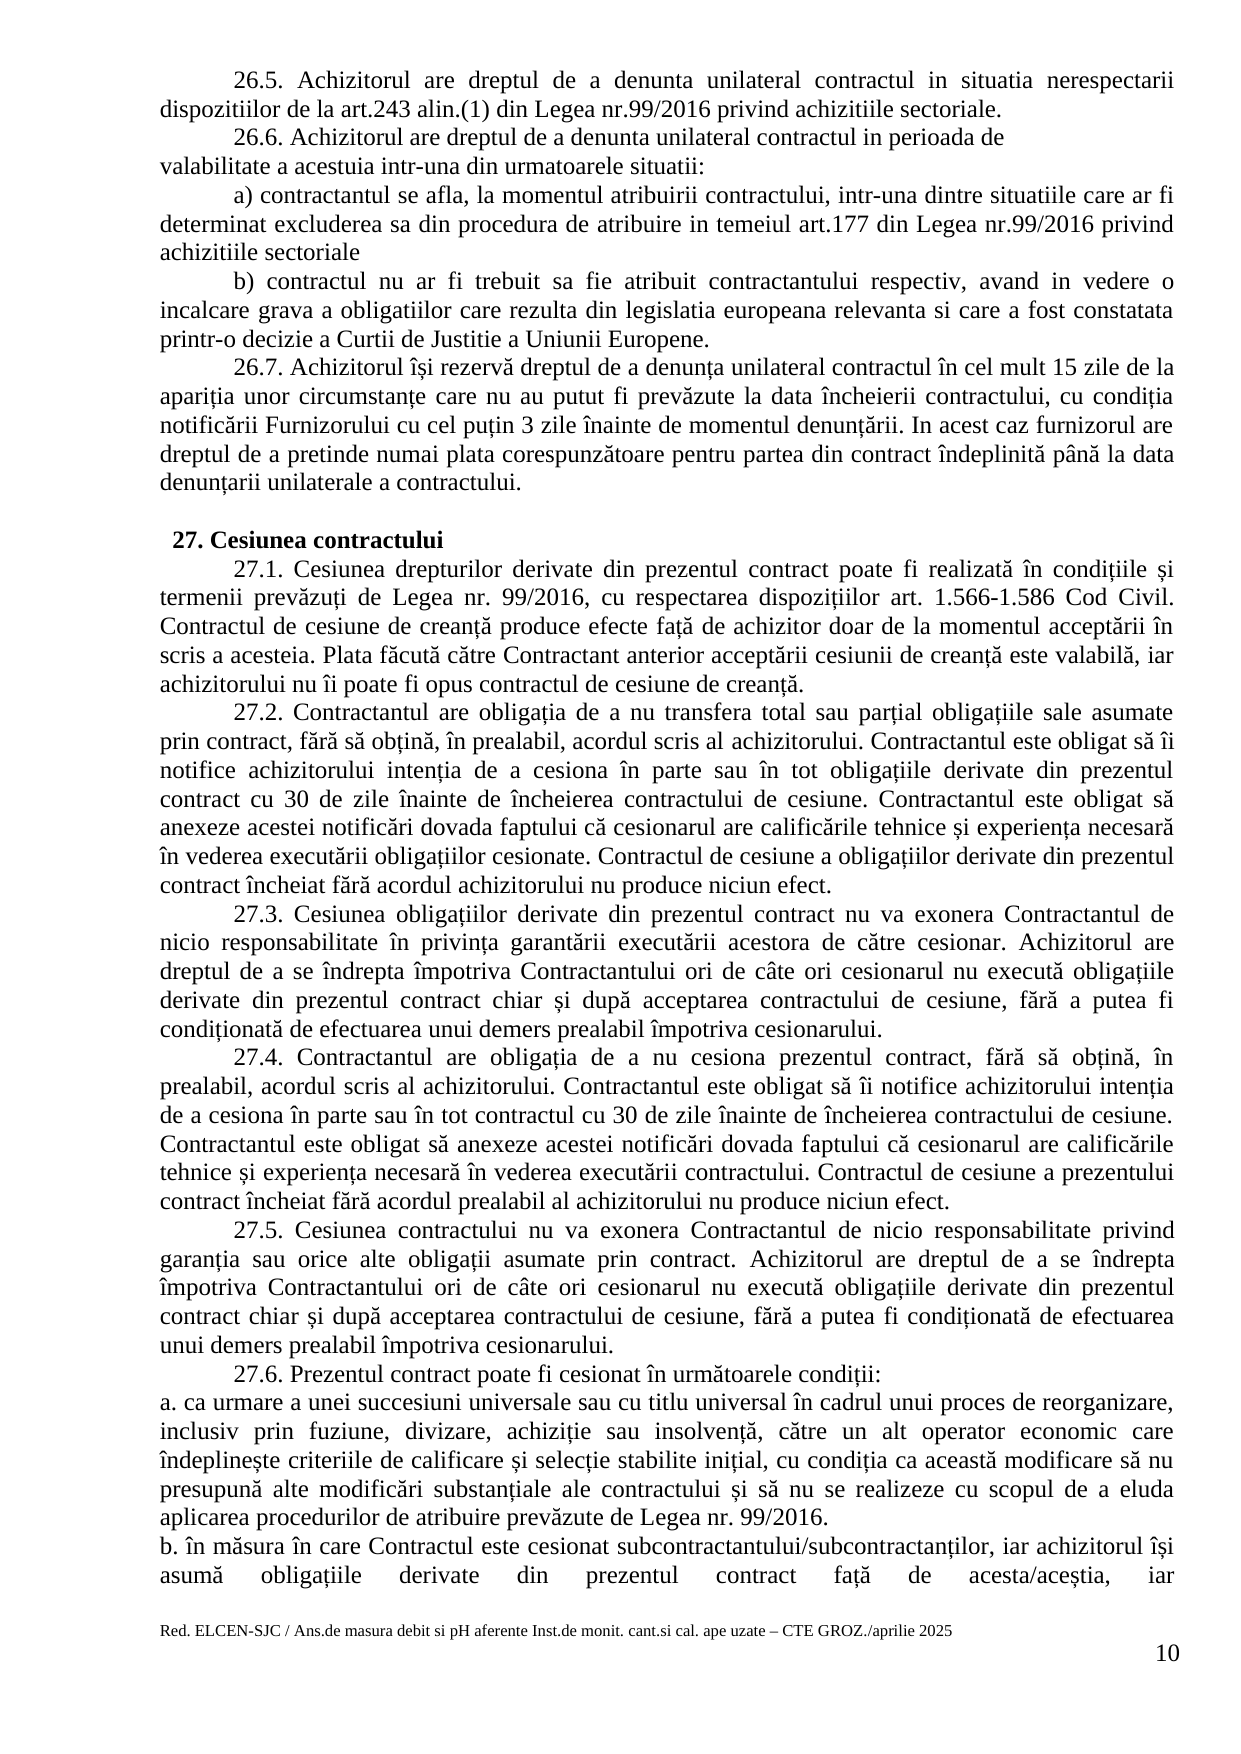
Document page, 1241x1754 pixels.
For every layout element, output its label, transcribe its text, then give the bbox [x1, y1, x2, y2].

text 27.5. Cesiunea contractului nu va exonera Contractantul de nicio responsabilitate privind garanția sau orice alte obligații asumate prin contract. Achizitorul are dreptul de a se îndrepta împotriva Contractantului ori de câte ori cesionarul nu execută obligațiile derivate din prezentul contract chiar și după acceptarea contractului de cesiune, fără a putea fi condiționată de efectuarea unui demers prealabil împotriva cesionarului. [159, 1215, 1175, 1359]
text 27.4. Contractantul are obligația de a nu cesiona prezentul contract, fără să obțină, în prealabil, acordul scris al achizitorului. Contractantul este obligat să îi notifice achizitorului intenția de a cesiona în parte sau în tot contractul cu 30 de zile înainte de încheierea contractului de cesiune. Contractantul este obligat să anexeze acestei notificări dovada faptului că cesionarul are calificările tehnice și experiența necesară în vederea executării contractului. Contractul de cesiune a prezentului contract încheiat fără acordul prealabil al achizitorului nu produce niciun efect. [159, 1042, 1175, 1215]
text a. ca urmare a unei succesiuni universale sau cu titlu universal în cadrul unui proces de reorganizare, inclusiv prin fuziune, divizare, achiziție sau insolvență, către un alt operator economic care îndeplinește criteriile de calificare și selecție stabilite inițial, cu condiția ca această modificare să nu presupună alte modificări substanțiale ale contractului și să nu se realizeze cu scopul de a eluda aplicarea procedurilor de atribuire prevăzute de Legea nr. 99/2016. [159, 1387, 1175, 1531]
text 27.3. Cesiunea obligațiilor derivate din prezentul contract nu va exonera Contractantul de nicio responsabilitate în privința garantării executării acestora de către cesionar. Achizitorul are dreptul de a se îndrepta împotriva Contractantului ori de câte ori cesionarul nu execută obligațiile derivate din prezentul contract chiar și după acceptarea contractului de cesiune, fără a putea fi condiționată de efectuarea unui demers prealabil împotriva cesionarului. [159, 899, 1175, 1042]
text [159, 1531, 1175, 1589]
text a) contractantul se afla, la momentul atribuirii contractului, intr-una dintre situatiile care ar fi determinat excluderea sa din procedura de atribuire in temeiul art.177 din Legea nr.99/2016 privind achizitiile sectoriale [159, 180, 1175, 266]
text 27.2. Contractantul are obligația de a nu transfera total sau parțial obligațiile sale asumate prin contract, fără să obțină, în prealabil, acordul scris al achizitorului. Contractantul este obligat să îi notifice achizitorului intenția de a cesiona în parte sau în tot obligațiile derivate din prezentul contract cu 30 de zile înainte de încheierea contractului de cesiune. Contractantul este obligat să anexeze acestei notificări dovada faptului că cesionarul are calificările tehnice și experiența necesară în vederea executării obligațiilor cesionate. Contractul de cesiune a obligațiilor derivate din prezentul contract încheiat fără acordul achizitorului nu produce niciun efect. [159, 697, 1175, 899]
text 27.1. Cesiunea drepturilor derivate din prezentul contract poate fi realizată în condițiile și termenii prevăzuți de Legea nr. 99/2016, cu respectarea dispozițiilor art. 1.566-1.586 Cod Civil. Contractul de cesiune de creanță produce efecte față de achizitor doar de la momentul acceptării în scris a acesteia. Plata făcută către Contractant anterior acceptării cesiunii de creanță este valabilă, iar achizitorului nu îi poate fi opus contractul de cesiune de creanță. [159, 554, 1175, 697]
text 27. Cesiunea contractului [159, 525, 1175, 554]
text 26.6. Achizitorul are dreptul de a denunta unilateral contractul in perioada de [159, 122, 1175, 151]
text 26.5. Achizitorul are dreptul de a denunta unilateral contractul in situatia nerespectarii dispozitiilor de la art.243 alin.(1) din Legea nr.99/2016 privind achizitiile sectoriale. [159, 65, 1175, 122]
text b) contractul nu ar fi trebuit sa fie atribuit contractantului respectiv, avand in vedere o incalcare grava a obligatiilor care rezulta din legislatia europeana relevanta si care a fost constatata printr-o decizie a Curtii de Justitie a Uniunii Europene. [159, 266, 1175, 352]
list 26.7. Achizitorul își rezervă dreptul de a denunța unilateral contractul în cel mult 15 zile de la apariția unor circumstanțe care nu au putut fi prevăzute la data încheierii contractului, cu condiția notificării Furnizorului cu cel puțin 3 zile înainte de momentul denunțării. In acest caz furnizorul are dreptul de a pretinde numai plata corespunzătoare pentru partea din contract îndeplinită până la data denunțarii unilaterale a contractului. [159, 352, 1175, 496]
text 27.6. Prezentul contract poate fi cesionat în următoarele condiții: [159, 1359, 1175, 1387]
text valabilitate a acestuia intr-una din urmatoarele situatii: [159, 151, 1175, 180]
